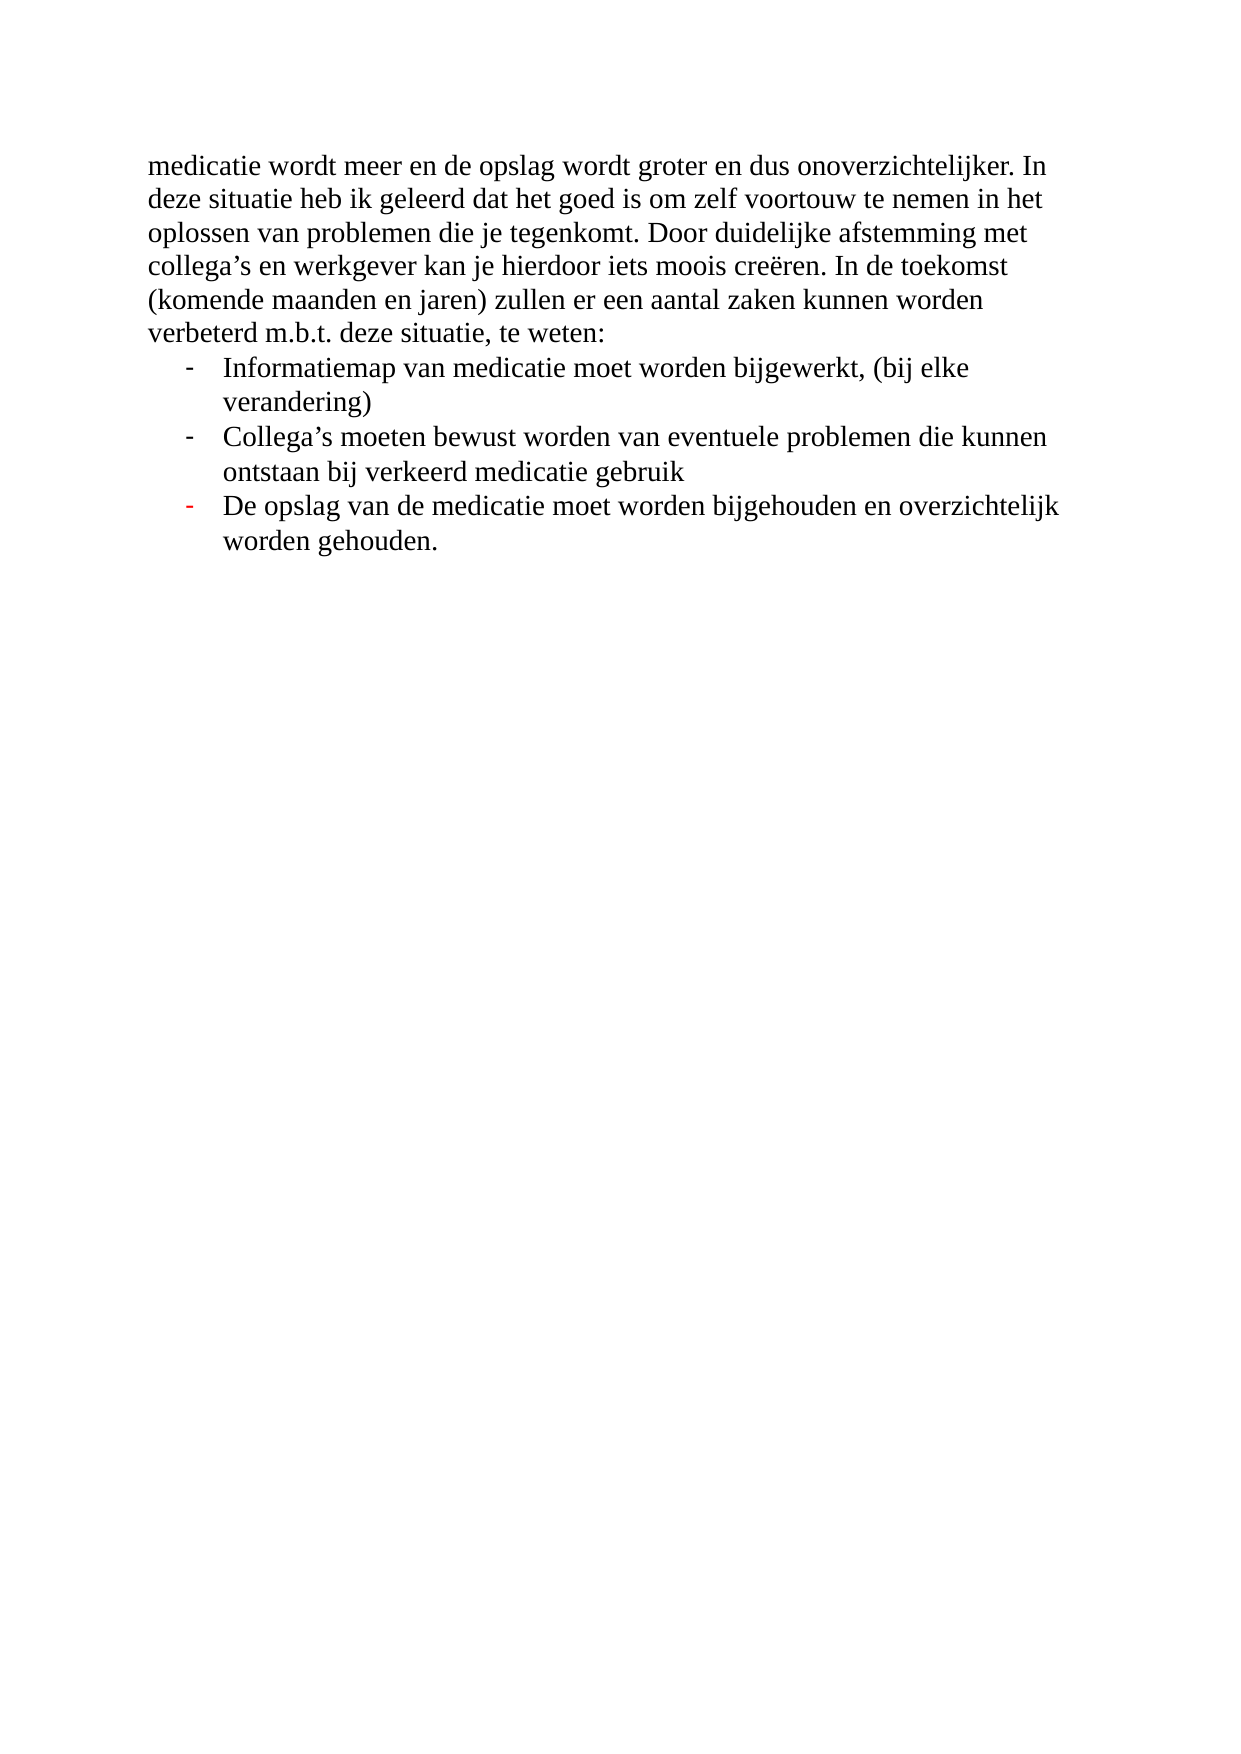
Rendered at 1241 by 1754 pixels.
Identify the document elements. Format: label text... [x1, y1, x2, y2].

list Collega’s moeten bewust worden van eventuele problemen die kunnen ontstaan bij verkeerd medicatie gebruik [185, 418, 1093, 487]
list De opslag van de medicatie moet worden bijgehouden en overzichtelijk worden gehouden. [185, 487, 1093, 556]
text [148, 148, 1093, 349]
list Informatiemap van medicatie moet worden bijgewerkt, (bij elke verandering) [185, 349, 1093, 418]
